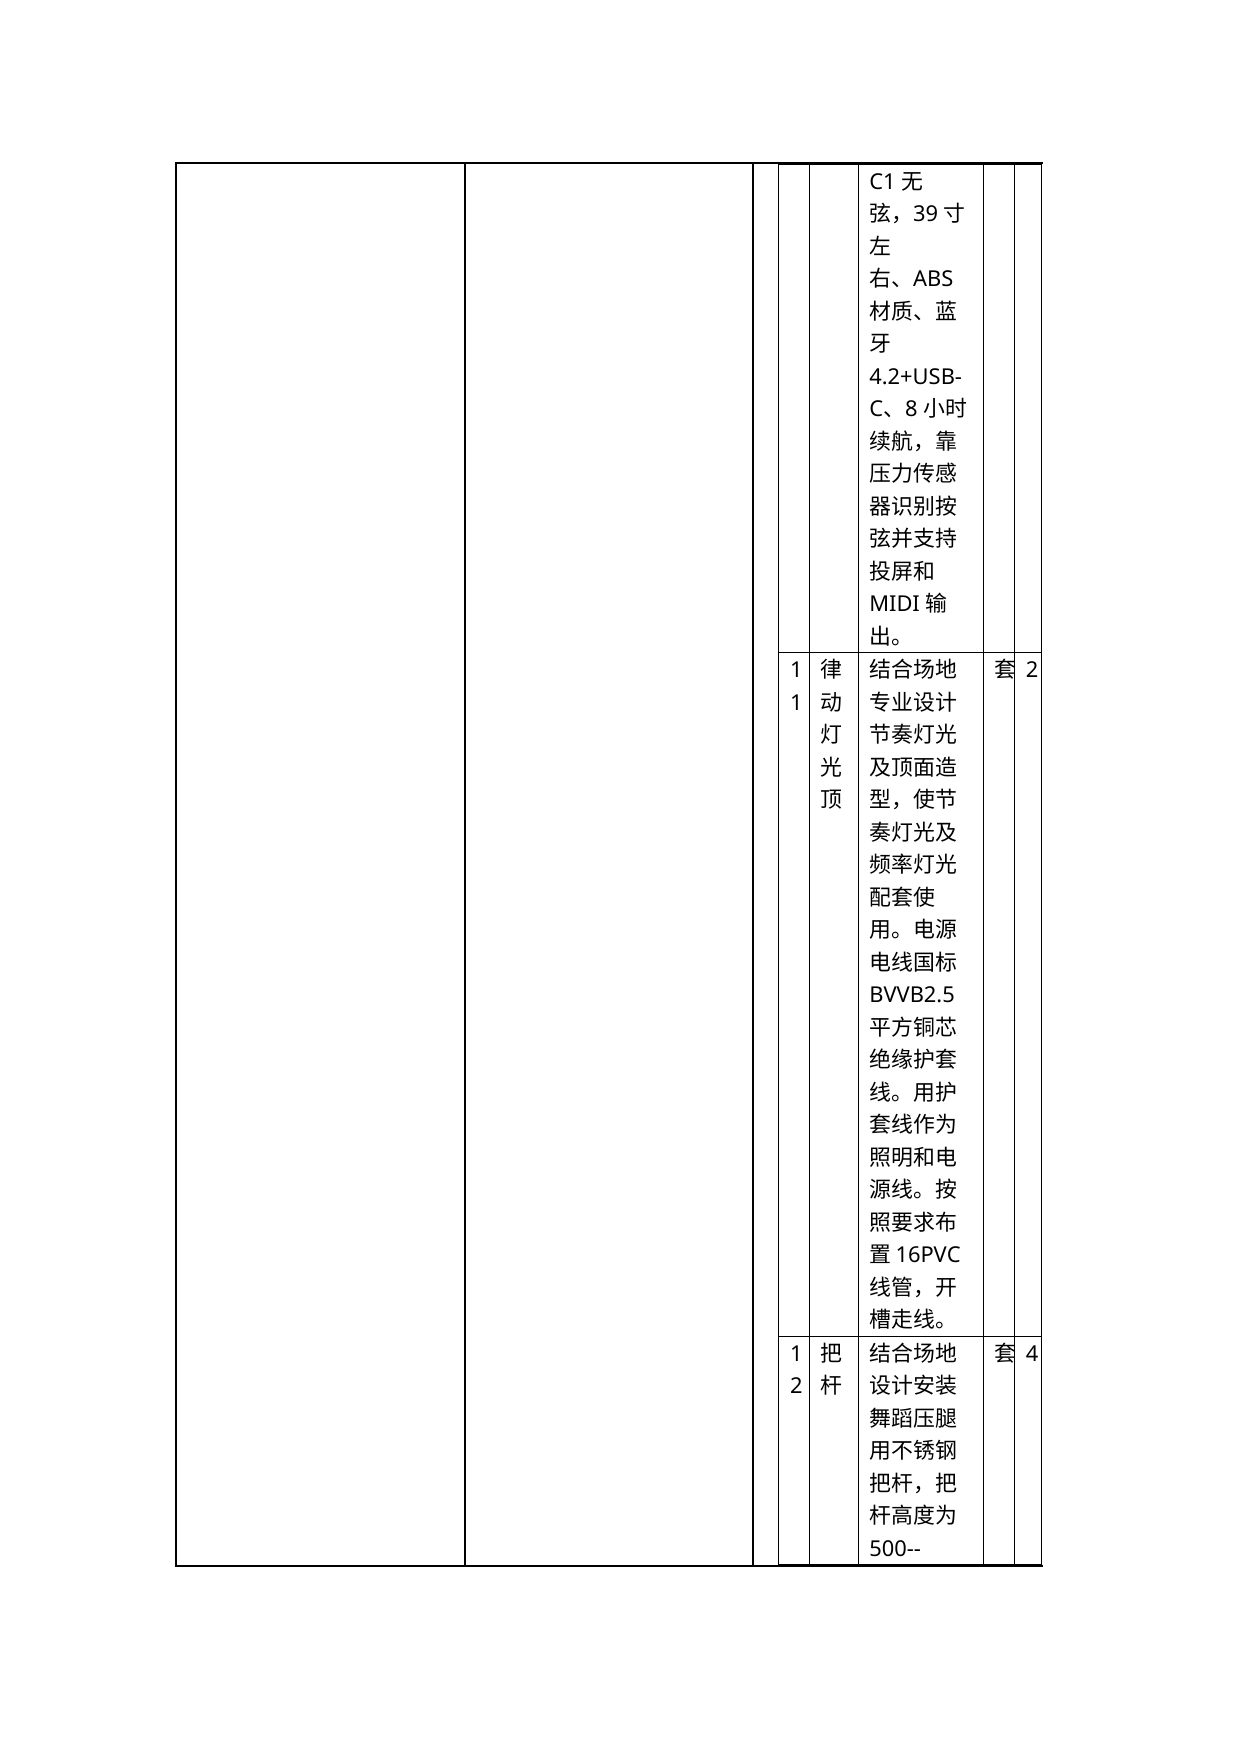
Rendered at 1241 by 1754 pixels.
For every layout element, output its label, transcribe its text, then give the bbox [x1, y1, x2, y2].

table_cell ★ [466, 164, 752, 1565]
table_cell [984, 165, 1014, 652]
table_cell 1 [177, 164, 464, 1565]
table_cell [984, 653, 1014, 1336]
table_cell [779, 165, 809, 652]
table_cell [1015, 165, 1041, 652]
table_cell [779, 653, 809, 1336]
table_cell [1015, 1337, 1041, 1564]
table_cell [859, 165, 983, 652]
table_cell [859, 653, 983, 1336]
table_cell [810, 1337, 858, 1564]
table_cell [859, 1337, 983, 1564]
table_cell [810, 165, 858, 652]
table_cell [754, 164, 778, 1565]
table_cell [779, 1337, 809, 1564]
table_cell [984, 1337, 1014, 1564]
table_cell [1015, 653, 1041, 1336]
table_cell [810, 653, 858, 1336]
